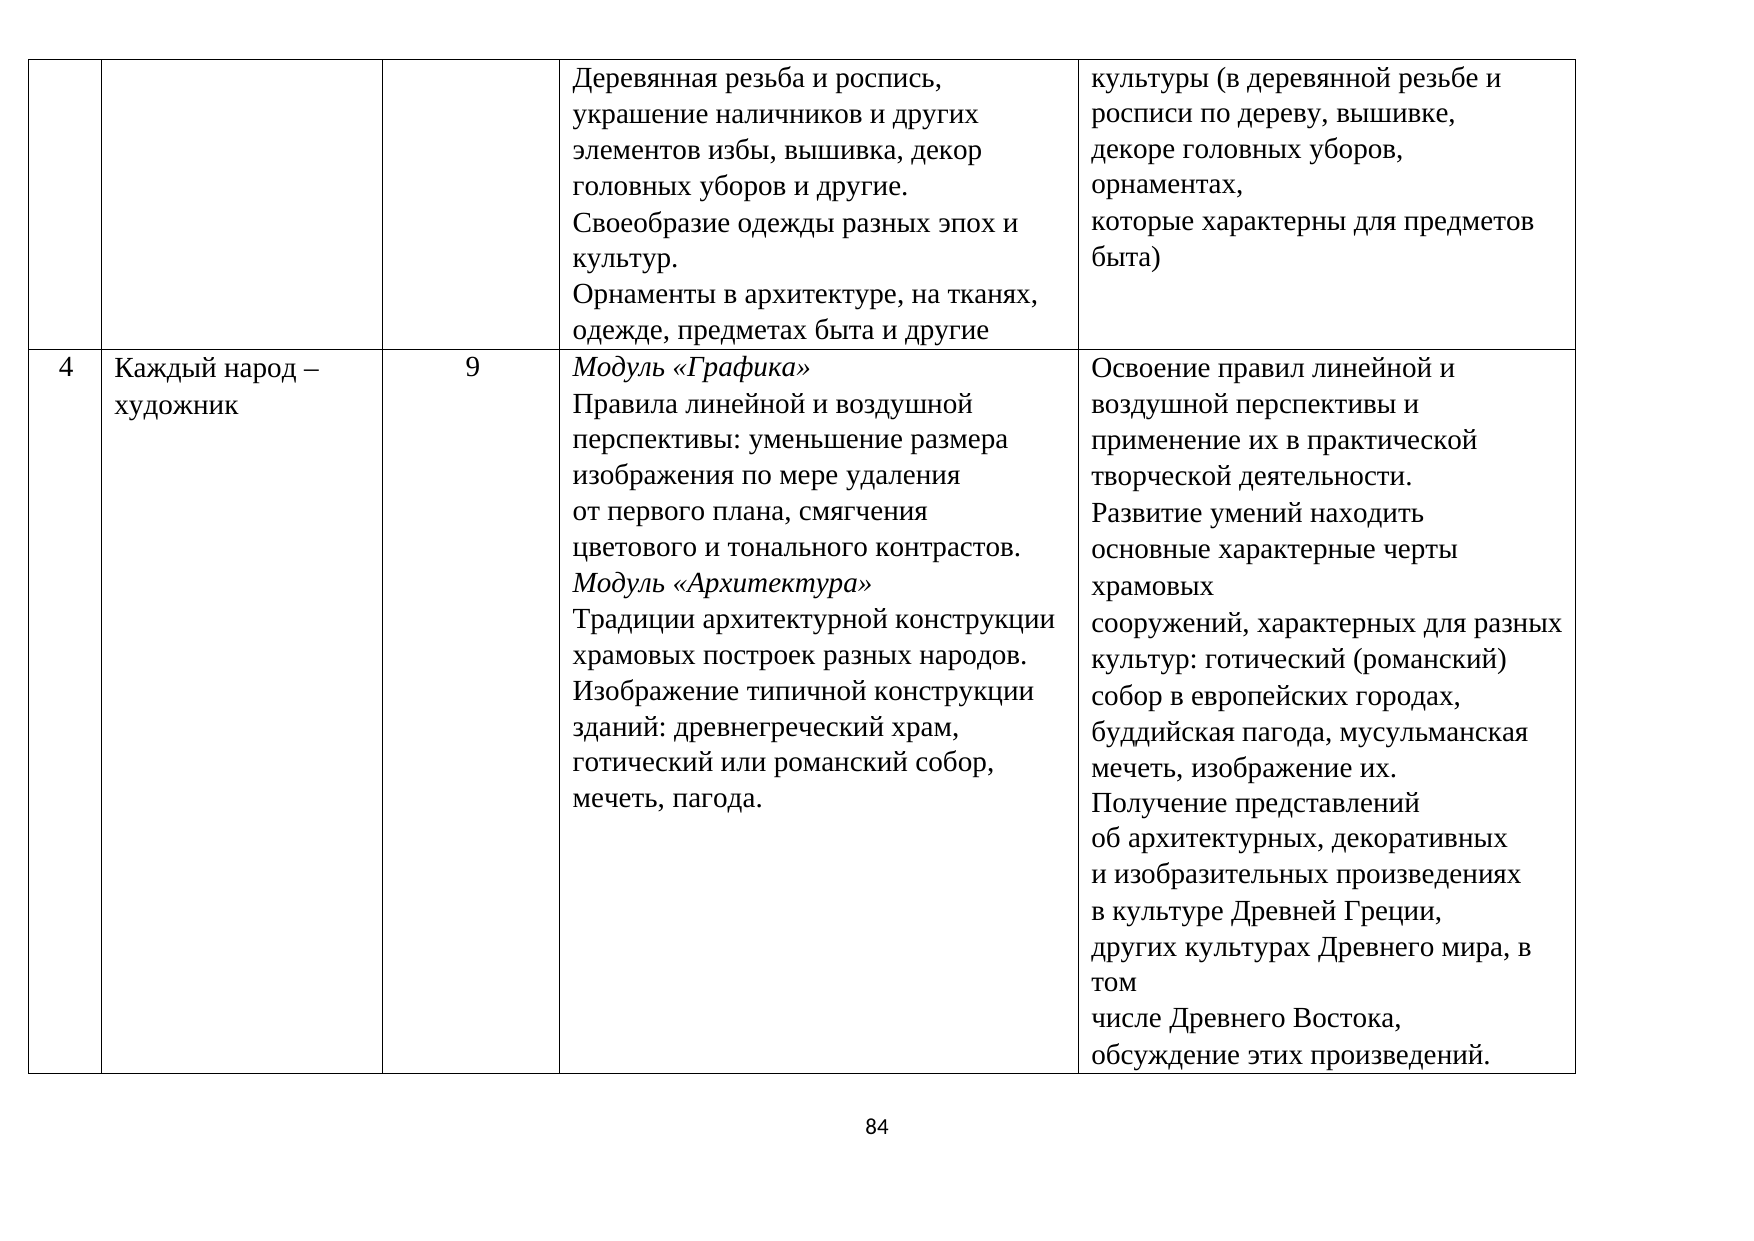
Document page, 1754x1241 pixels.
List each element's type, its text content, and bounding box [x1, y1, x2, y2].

table_cell Освоение правил линейной и воздушной перспективы и применение их в практической творческой деятельности. Развитие умений находить основные характерные черты храмовых сооружений, характерных для разных культур: готический (романский) собор в европейских городах, буддийская пагода, мусульманская мечеть, изображение их. Получение представлений об архитектурных, декоративных и изобразительных произведениях в культуре Древней Греции, других культурах Древнего мира, в том числе Древнего Востока, обсуждение этих произведений. [1079, 350, 1575, 1073]
table_cell 9 [383, 350, 559, 1073]
table_header [383, 60, 559, 349]
table_header [29, 60, 101, 349]
table_cell 4 [29, 350, 101, 1073]
table_cell Каждый народ – художник [102, 350, 382, 1073]
table_header Деревянная резьба и роспись, украшение наличников и других элементов избы, вышивка, декор головных уборов и другие. Своеобразие одежды разных эпох и культур. Орнаменты в архитектуре, на тканях, одежде, предметах быта и другие [560, 60, 1078, 349]
table_header [102, 60, 382, 349]
table_cell Модуль «Графика» Правила линейной и воздушной перспективы: уменьшение размера изображения по мере удаления от первого плана, смягчения цветового и тонального контрастов. Модуль «Архитектура» Традиции архитектурной конструкции храмовых построек разных народов. Изображение типичной конструкции зданий: древнегреческий храм, готический или романский собор, мечеть, пагода. [560, 350, 1078, 1073]
table_header культуры (в деревянной резьбе и росписи по дереву, вышивке, декоре головных уборов, орнаментах, которые характерны для предметов быта) [1079, 60, 1575, 349]
